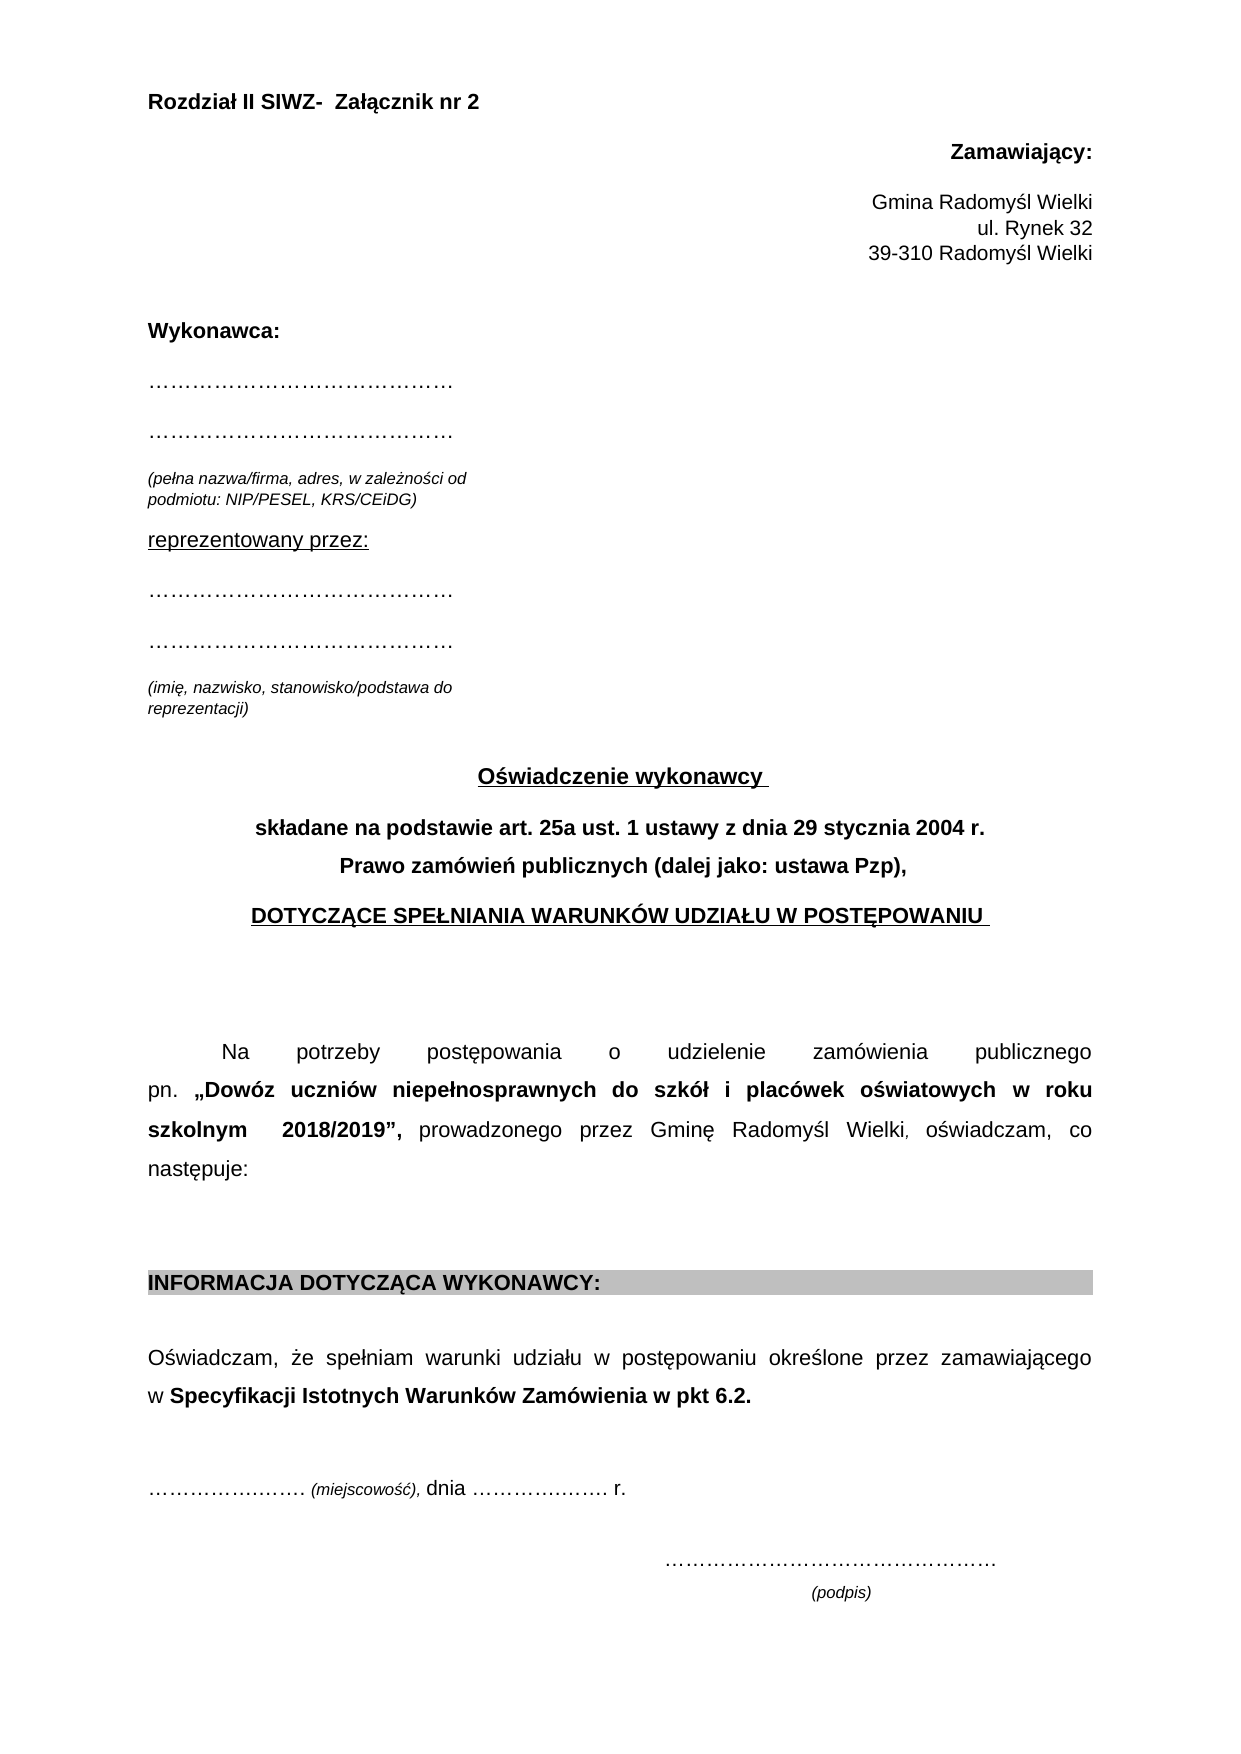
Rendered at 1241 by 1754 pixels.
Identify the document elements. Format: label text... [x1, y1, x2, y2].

text …………….……. (miejscowość), dnia ………….……. r. [148, 1475, 1093, 1499]
text DOTYCZĄCE SPEŁNIANIA WARUNKÓW UDZIAŁU W POSTĘPOWANIU [148, 903, 1093, 970]
text (imię, nazwisko, stanowisko/podstawa do reprezentacji) [148, 678, 472, 718]
text 39-310 Radomyśl Wielki [148, 241, 1093, 265]
text Gmina Radomyśl Wielki [148, 189, 1093, 213]
text Oświadczenie wykonawcy [148, 763, 1093, 789]
text reprezentowany przez: [148, 527, 1093, 552]
text Zamawiający: [694, 139, 1093, 164]
text Wykonawca: [148, 317, 1093, 343]
text ul. Rynek 32 [148, 215, 1093, 239]
text (podpis) [738, 1583, 1093, 1602]
text Na potrzeby postępowania o udzielenie zamówienia publicznego pn. „Dowóz uczniów niepełnosprawnych do szkół i placówek oświatowych w roku szkolnym 2018/2019”, prowadzonego przez Gminę Radomyśl Wielki, oświadczam, co następuje: [148, 1039, 1093, 1181]
text ………………………………………… [148, 1547, 1093, 1571]
text Prawo zamówień publicznych (dalej jako: ustawa Pzp), [148, 853, 1093, 878]
text (pełna nazwa/firma, adres, w zależności od podmiotu: NIP/PESEL, KRS/CEiDG) [148, 469, 472, 508]
text Oświadczam, że spełniam warunki udziału w postępowaniu określone przez zamawiającego w Specyfikacji Istotnych Warunków Zamówienia w pkt 6.2. [148, 1345, 1093, 1408]
text ………………………………………………………………………… [148, 368, 472, 443]
text INFORMACJA DOTYCZĄCA WYKONAWCY: [148, 1270, 1093, 1295]
text ………………………………………………………………………… [148, 577, 472, 653]
text Rozdział II SIWZ- Załącznik nr 2 [148, 89, 1093, 114]
text składane na podstawie art. 25a ust. 1 ustawy z dnia 29 stycznia 2004 r. [148, 815, 1093, 840]
